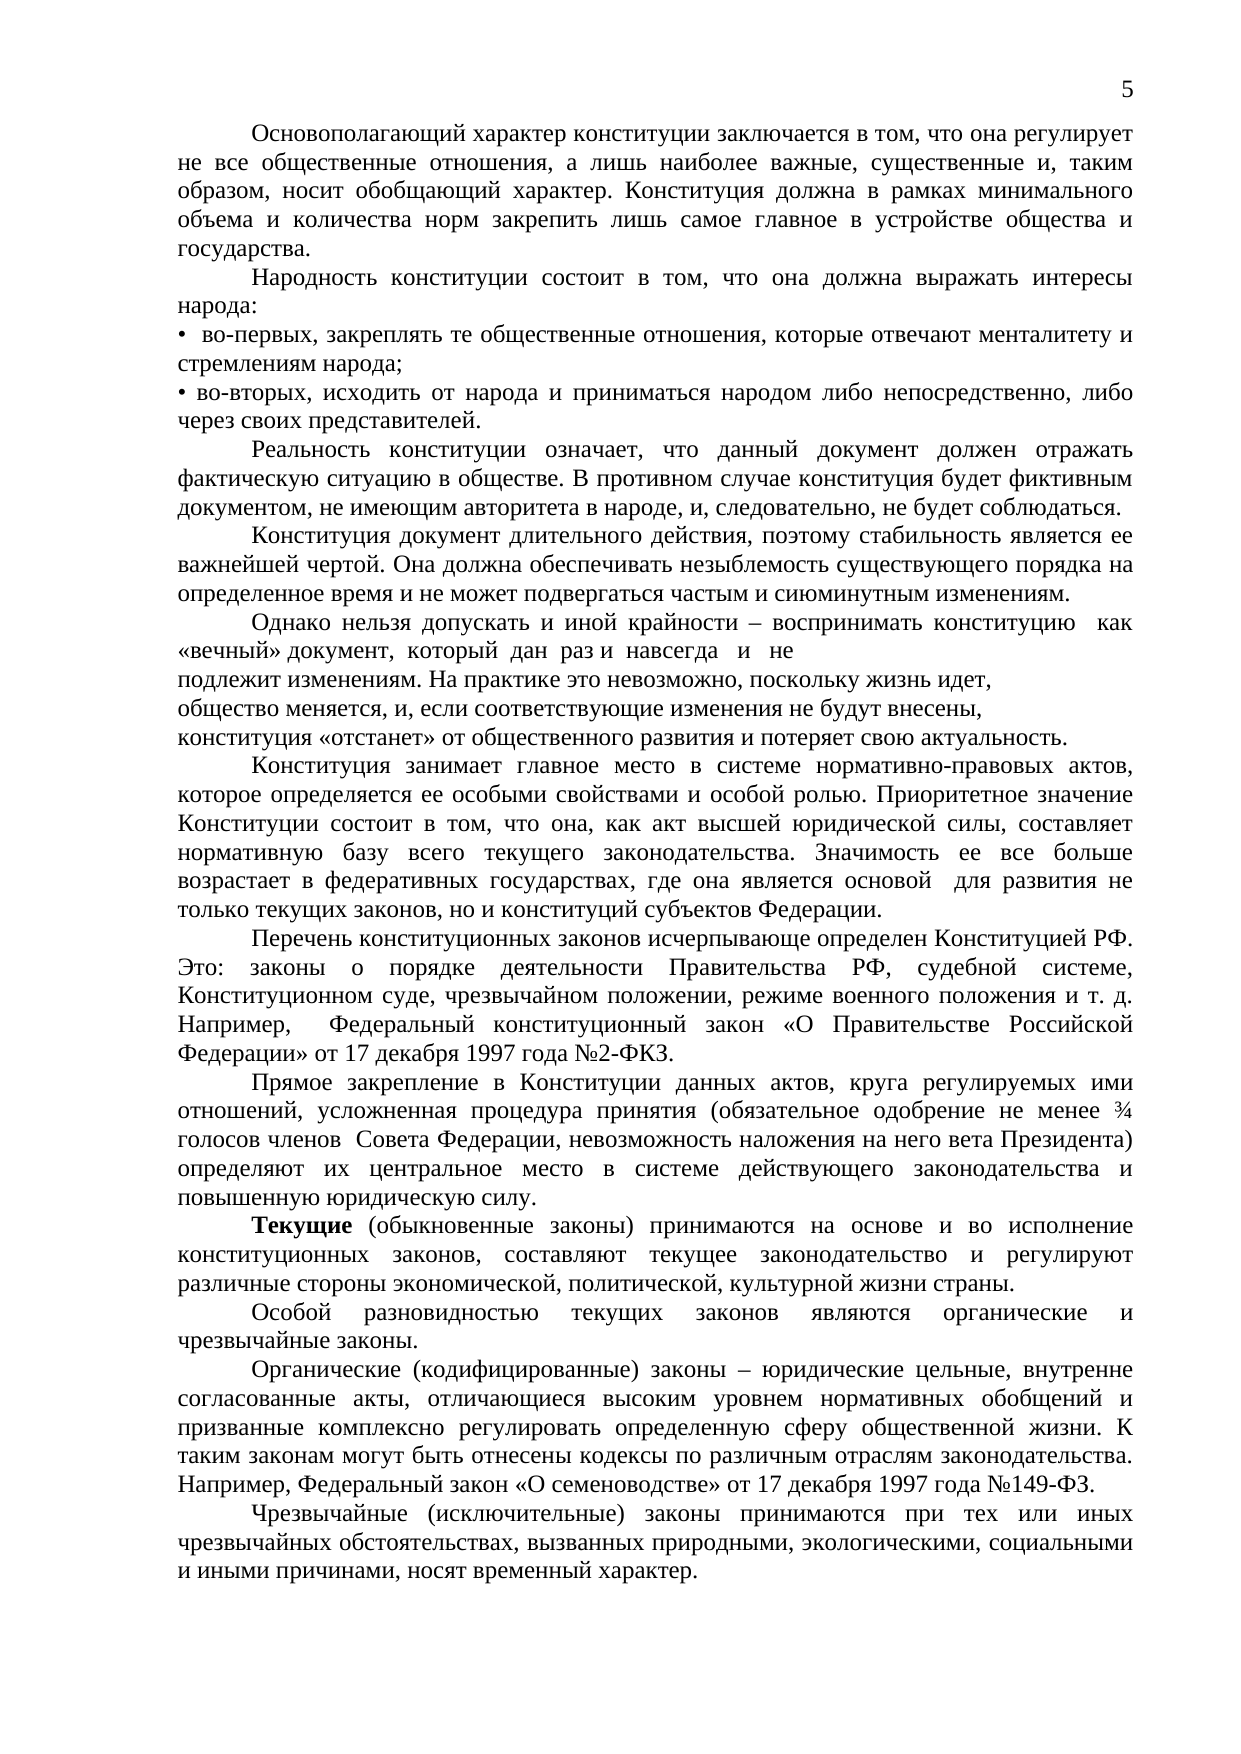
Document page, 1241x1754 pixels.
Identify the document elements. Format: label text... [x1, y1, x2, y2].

text Основополагающий характер конституции заключается в том, что она регулирует не все общественные отношения, а лишь наиболее важные, существенные и, таким образом, носит обобщающий характер. Конституция должна в рамках минимального объема и количества норм закрепить лишь самое главное в устройстве общества и государства. [177, 118, 1134, 262]
text Прямое закрепление в Конституции данных актов, круга регулируемых ими отношений, усложненная процедура принятия (обязательное одобрение не менее ¾ голосов членов Совета Федерации, невозможность наложения на него вета Президента) определяют их центральное место в системе действующего законодательства и повышенную юридическую силу. [177, 1067, 1134, 1211]
text Особой разновидностью текущих законов являются органические и чрезвычайные законы. [177, 1297, 1134, 1354]
text Чрезвычайные (исключительные) законы принимаются при тех или иных чрезвычайных обстоятельствах, вызванных природными, экологическими, социальными и иными причинами, носят временный характер. [177, 1498, 1134, 1584]
text • во-вторых, исходить от народа и приниматься народом либо непосредственно, либо через своих представителей. [177, 377, 1134, 434]
text Органические (кодифицированные) законы – юридические цельные, внутренне согласованные акты, отличающиеся высоким уровнем нормативных обобщений и призванные комплексно регулировать определенную сферу общественной жизни. К таким законам могут быть отнесены кодексы по различным отраслям законодательства. Например, Федеральный закон «О семеноводстве» от 17 декабря 1997 года №149-ФЗ. [177, 1354, 1134, 1498]
text Народность конституции состоит в том, что она должна выражать интересы народа: [177, 262, 1134, 319]
text Текущие (обыкновенные законы) принимаются на основе и во исполнение конституционных законов, составляют текущее законодательство и регулируют различные стороны экономической, политической, культурной жизни страны. [177, 1211, 1134, 1297]
text конституция «отстанет» от общественного развития и потеряет свою актуальность. [177, 722, 1134, 751]
text Перечень конституционных законов исчерпывающе определен Конституцией РФ. Это: законы о порядке деятельности Правительства РФ, судебной системе, Конституционном суде, чрезвычайном положении, режиме военного положения и т. д. Например, Федеральный конституционный закон «О Правительстве Российской Федерации» от 17 декабря 1997 года №2-ФКЗ. [177, 923, 1134, 1067]
text • во-первых, закреплять те общественные отношения, которые отвечают менталитету и стремлениям народа; [177, 319, 1134, 377]
text Конституция занимает главное место в системе нормативно-правовых актов, которое определяется ее особыми свойствами и особой ролью. Приоритетное значение Конституции состоит в том, что она, как акт высшей юридической силы, составляет нормативную базу всего текущего законодательства. Значимость ее все больше возрастает в федеративных государствах, где она является основой для развития не только текущих законов, но и конституций субъектов Федерации. [177, 751, 1134, 923]
text подлежит изменениям. На практике это невозможно, поскольку жизнь идет, [177, 664, 1134, 693]
text Однако нельзя допускать и иной крайности – воспринимать конституцию как «вечный» документ, который дан раз и навсегда и не [177, 607, 1134, 664]
text общество меняется, и, если соответствующие изменения не будут внесены, [177, 693, 1134, 722]
text Реальность конституции означает, что данный документ должен отражать фактическую ситуацию в обществе. В противном случае конституция будет фиктивным документом, не имеющим авторитета в народе, и, следовательно, не будет соблюдаться. [177, 434, 1134, 521]
text Конституция документ длительного действия, поэтому стабильность является ее важнейшей чертой. Она должна обеспечивать незыблемость существующего порядка на определенное время и не может подвергаться частым и сиюминутным изменениям. [177, 521, 1134, 607]
